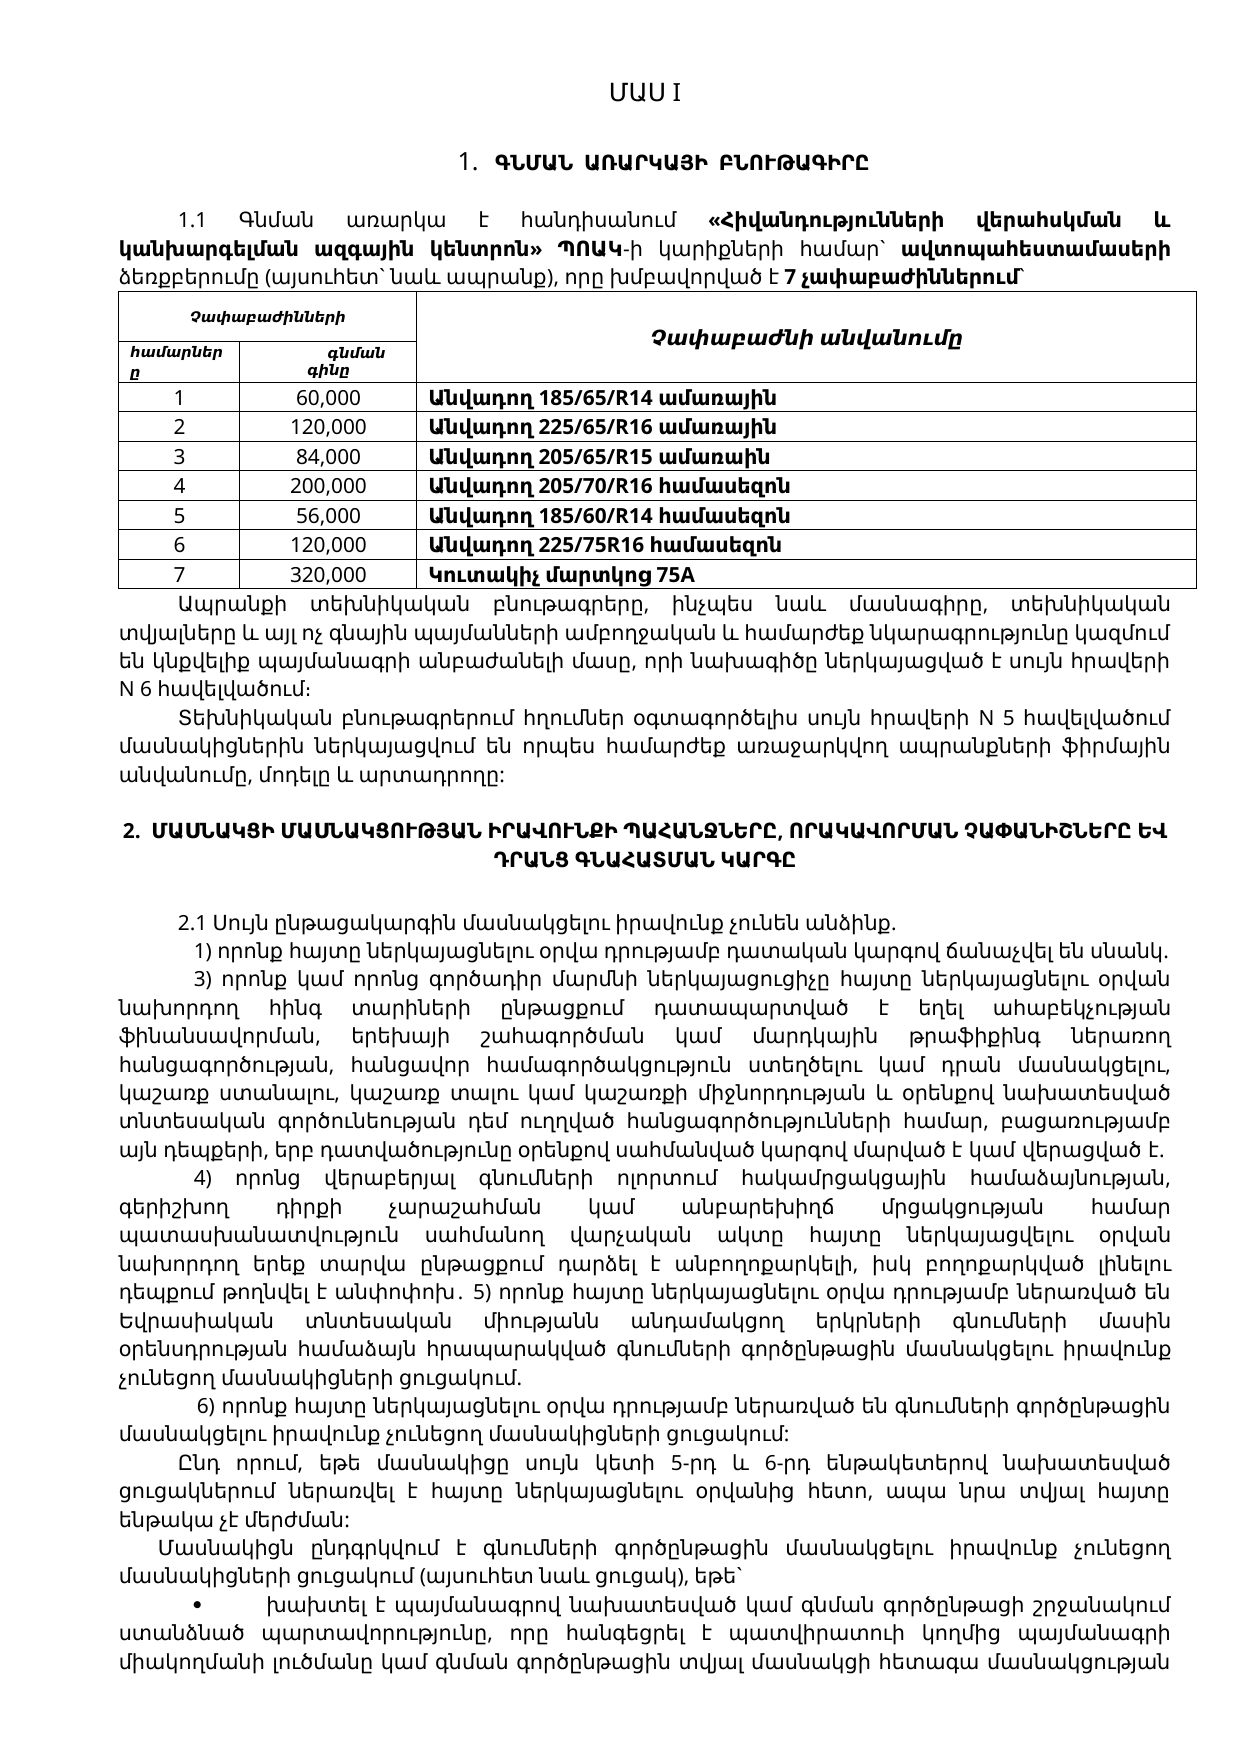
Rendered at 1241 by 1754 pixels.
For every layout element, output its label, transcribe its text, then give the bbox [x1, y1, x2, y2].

table_cell 1 [119, 383, 239, 411]
list ԳՆՄԱՆ ԱՌԱՐԿԱՅԻ ԲՆՈՒԹԱԳԻՐԸ [156, 143, 1171, 177]
subtitle 1.1 Գնման առարկա է հանդիսանում «Հիվանդությունների վերահսկման և կանխարգելման ազգային կենտրոն» ՊՈԱԿ-ի կարիքների համար` ավտոպահեստամասերի ձեռքբերումը (այսուհետ` նաև ապրանք), որը խմբավորված է 7 չափաբաժիններում` [118, 206, 1171, 291]
text 6) որոնք հայտը ներկայացնելու օրվա դրությամբ ներառված են գնումների գործընթացին մասնակցելու իրավունք չունեցող մասնակիցների ցուցակում: [118, 1391, 1171, 1448]
table_cell Անվադող 205/70/R16 համասեզոն [417, 471, 1196, 500]
table_cell 6 [119, 530, 239, 559]
table_cell համարները [119, 342, 239, 382]
text 1) որոնք հայտը ներկայացնելու օրվա դրությամբ դատական կարգով ճանաչվել են սնանկ. [118, 936, 1171, 964]
table_cell 2 [119, 412, 239, 441]
table_cell Անվադող 225/65/R16 ամառային [417, 412, 1196, 441]
text 3) որոնք կամ որոնց գործադիր մարմնի ներկայացուցիչը հայտը ներկայացնելու օրվան նախորդող հինգ տարիների ընթացքում դատապարտված է եղել ահաբեկչության ֆինանսավորման, երեխայի շահագործման կամ մարդկային թրաֆիքինգ ներառող հանցագործության, հանցավոր համագործակցություն ստեղծելու կամ դրան մասնակցելու, կաշառք ստանալու, կաշառք տալու կամ կաշառքի միջնորդության և օրենքով նախատեսված տնտեսական գործունեության դեմ ուղղված հանցագործությունների համար, բացառությամբ այն դեպքերի, երբ դատվածությունը օրենքով սահմանված կարգով մարված է կամ վերացված է. [118, 964, 1171, 1163]
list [118, 1590, 1171, 1675]
table_cell Կուտակիչ մարտկոց 75A [417, 560, 1196, 588]
table_cell 120,000 [240, 530, 416, 559]
table_cell 84,000 [240, 442, 416, 470]
text Տեխնիկական բնութագրերում հղումներ օգտագործելիս սույն հրավերի N 5 հավելվածում մասնակիցներին ներկայացվում են որպես համարժեք առաջարկվող ապրանքների ֆիրմային անվանումը, մոդելը և արտադրողը: [118, 703, 1171, 788]
table_cell Անվադող 205/65/R15 ամառաին [417, 442, 1196, 470]
text Ապրանքի տեխնիկական բնութագրերը, ինչպես նաև մասնագիրը, տեխնիկական տվյալները և այլ ոչ գնային պայմանների ամբողջական և համարժեք նկարագրությունը կազմում են կնքվելիք պայմանագրի անբաժանելի մասը, որի նախագիծը ներկայացված է սույն հրավերի N 6 հավելվածում։ [118, 589, 1171, 703]
table_cell 4 [119, 471, 239, 500]
table_cell 3 [119, 442, 239, 470]
text Մասնակիցն ընդգրկվում է գնումների գործընթացին մասնակցելու իրավունք չունեցող մասնակիցների ցուցակում (այսուհետ նաև ցուցակ), եթե` [118, 1533, 1171, 1590]
text 2. ՄԱՍՆԱԿՑԻ ՄԱՍՆԱԿՑՈՒԹՅԱՆ ԻՐԱՎՈՒՆՔԻ ՊԱՀԱՆՋՆԵՐԸ, ՈՐԱԿԱՎՈՐՄԱՆ ՉԱՓԱՆԻՇՆԵՐԸ ԵՎ ԴՐԱՆՑ ԳՆԱՀԱՏՄԱՆ ԿԱՐԳԸ [118, 817, 1171, 873]
text Ընդ որում, եթե մասնակիցը սույն կետի 5-րդ և 6-րդ ենթակետերով նախատեսված ցուցակներում ներառվել է հայտը ներկայացնելու օրվանից հետո, ապա նրա տվյալ հայտը ենթակա չէ մերժման: [118, 1448, 1171, 1533]
table_cell գնման գինը [240, 342, 416, 382]
text ՄԱՍ I [118, 75, 1171, 109]
table_cell 56,000 [240, 501, 416, 529]
table_cell 200,000 [240, 471, 416, 500]
text 4) որոնց վերաբերյալ գնումների ոլորտում հակամրցակցային համաձայնության, գերիշխող դիրքի չարաշահման կամ անբարեխիղճ մրցակցության համար պատասխանատվություն սահմանող վարչական ակտը հայտը ներկայացվելու օրվան նախորդող երեք տարվա ընթացքում դարձել է անբողոքարկելի, իսկ բողոքարկված լինելու դեպքում թողնվել է անփոփոխ․ 5) որոնք հայտը ներկայացնելու օրվա դրությամբ ներառված են Եվրասիական տնտեսական միությանն անդամակցող երկրների գնումների մասին օրենսդրության համաձայն հրապարակված գնումների գործընթացին մասնակցելու իրավունք չունեցող մասնակիցների ցուցակում. [118, 1163, 1171, 1391]
table_cell Անվադող 185/60/R14 համասեզոն [417, 501, 1196, 529]
text 2.1 Սույն ընթացակարգին մասնակցելու իրավունք չունեն անձինք. [118, 908, 1171, 936]
table_cell 7 [119, 560, 239, 588]
table_cell 60,000 [240, 383, 416, 411]
table_header Չափաբաժնի անվանումը [417, 292, 1196, 382]
table_cell 320,000 [240, 560, 416, 588]
table_cell Անվադող 185/65/R14 ամառային [417, 383, 1196, 411]
table_header Չափաբաժինների [119, 292, 416, 341]
table_cell Անվադող 225/75R16 համասեզոն [417, 530, 1196, 559]
table_cell 5 [119, 501, 239, 529]
table_cell 120,000 [240, 412, 416, 441]
